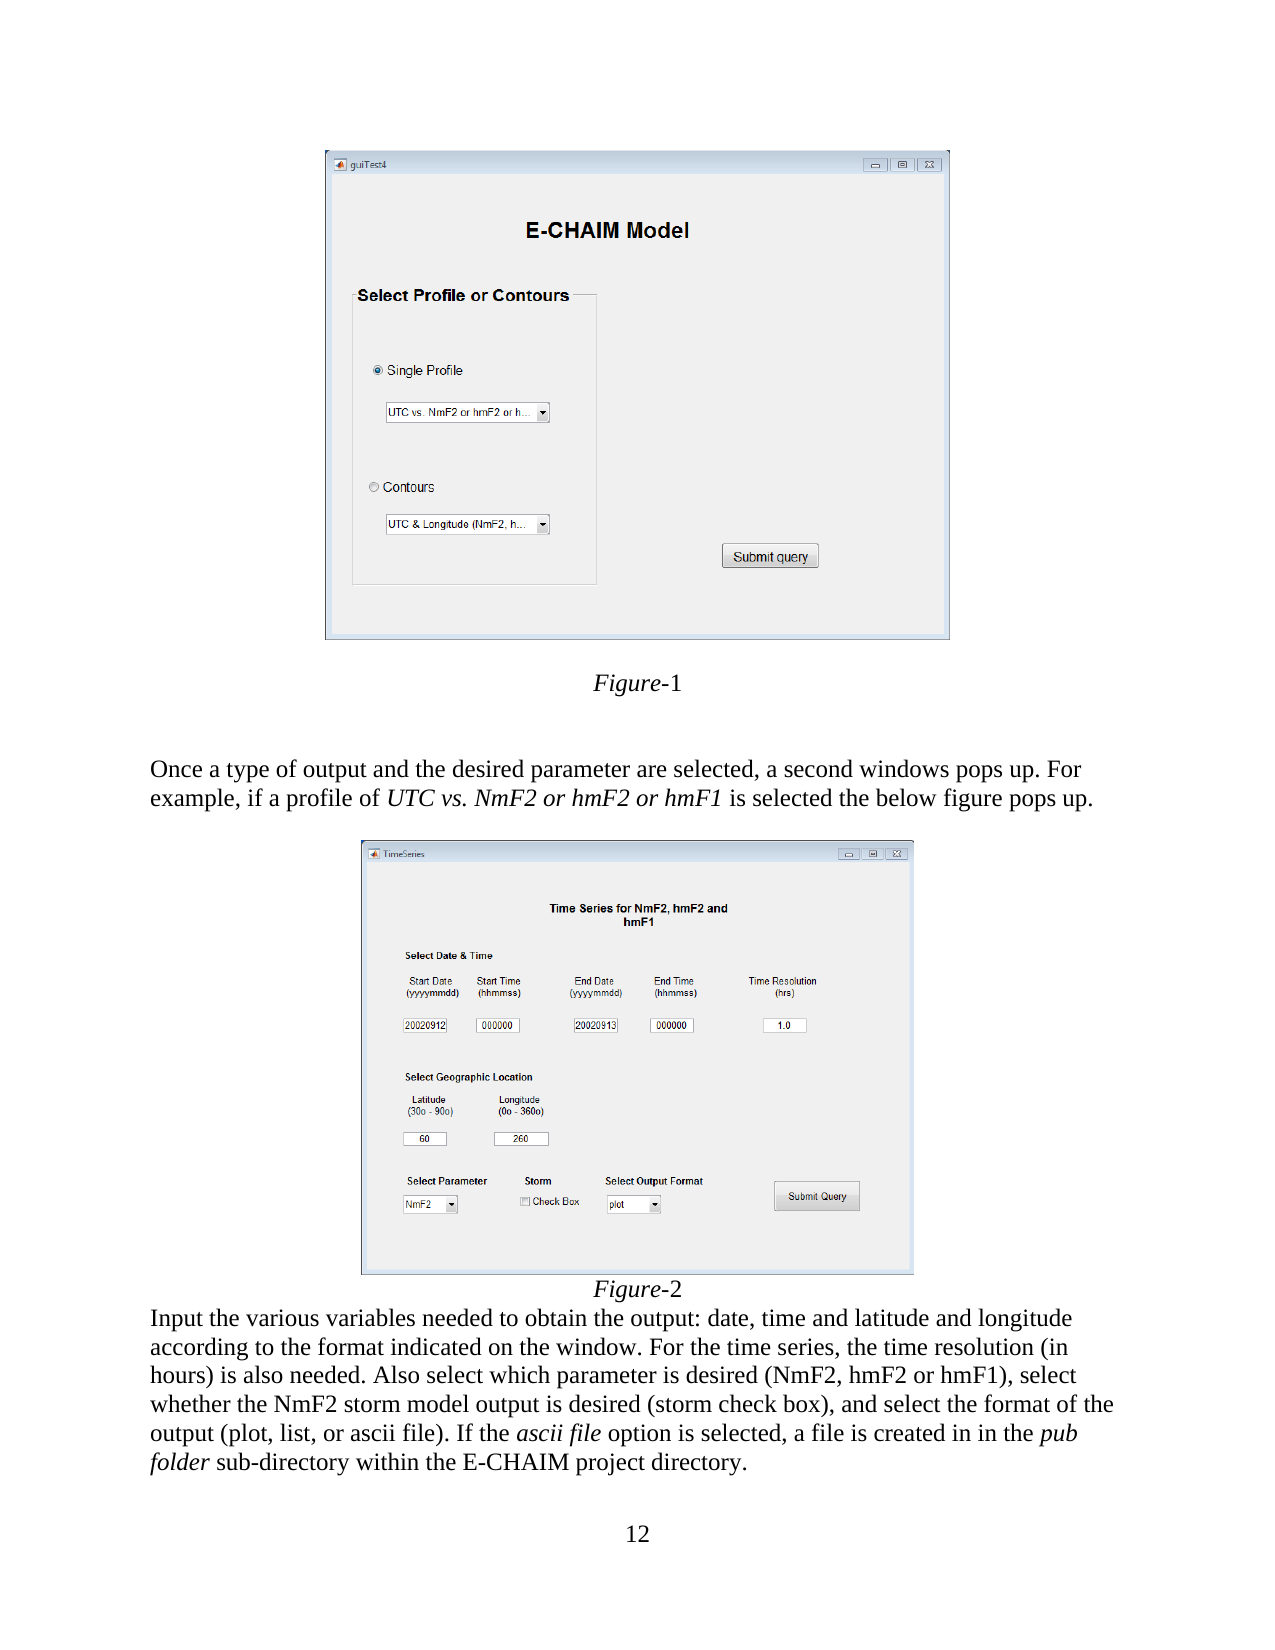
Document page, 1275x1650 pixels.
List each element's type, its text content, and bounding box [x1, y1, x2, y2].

text Figure-1 [150, 668, 1125, 697]
picture [361, 840, 914, 1275]
text Input the various variables needed to obtain the output: date, time and latitude and longitude according to the format indicated on the window. For the time series, the time resolution (in hours) is also needed. Also select which parameter is desired (NmF2, hmF2 or hmF1), select whether the NmF2 storm model output is desired (storm check box), and select the format of the output (plot, list, or ascii file). If the ascii file option is selected, a file is created in in the pub folder sub-directory within the E-CHAIM project directory. [150, 1303, 1125, 1475]
text Figure-2 [150, 1274, 1125, 1303]
text Once a type of output and the desired parameter are selected, a second windows pops up. For example, if a profile of UTC vs. NmF2 or hmF2 or hmF1 is selected the below figure pops up. [150, 754, 1125, 812]
picture [325, 150, 950, 640]
